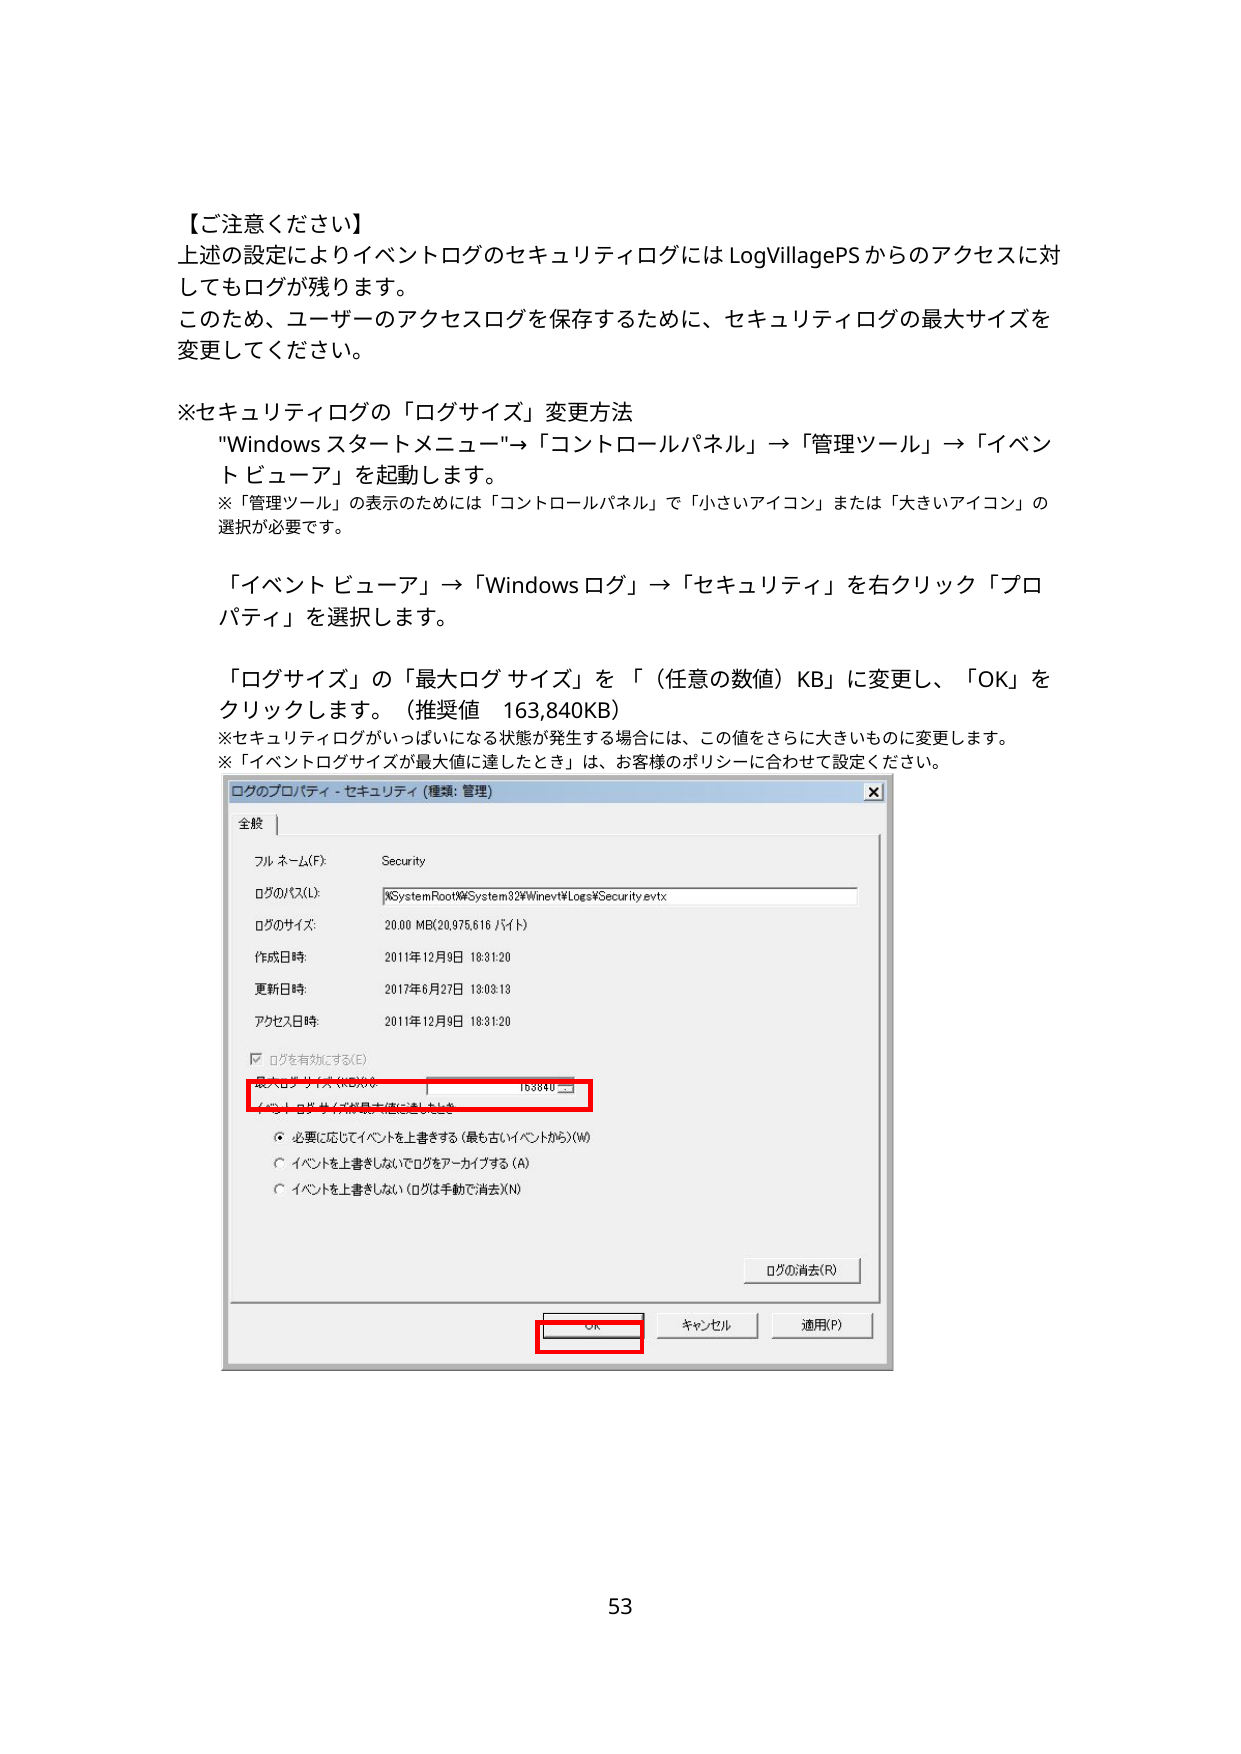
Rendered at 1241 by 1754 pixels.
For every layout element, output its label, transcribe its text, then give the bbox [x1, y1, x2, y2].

picture [221, 773, 894, 1371]
text ※セキュリティログがいっぱいになる状態が発生する場合には、この値をさらに大きいものに変更します。 [218, 725, 1063, 749]
text このため、ユーザーのアクセスログを保存するために、セキュリティログの最大サイズを変更してください。 [177, 302, 1063, 365]
text 【ご注意ください】 [177, 207, 1063, 238]
text 「イベント ビューア」→「Windowsログ」→「セキュリティ」を右クリック「プロパティ」を選択します。 [218, 568, 1063, 632]
text 「ログサイズ」の「最大ログ サイズ」を 「（任意の数値）KB」に変更し、「OK」をクリックします。（推奨値 163,840KB） [218, 662, 1063, 725]
text 上述の設定によりイベントログのセキュリティログにはLogVillagePSからのアクセスに対してもログが残ります。 [177, 238, 1063, 302]
text "Windowsスタートメニュー"→「コントロールパネル」→「管理ツール」→「イベント ビューア」を起動します。 [218, 427, 1063, 490]
text ※「イベントログサイズが最大値に達したとき」は、お客様のポリシーに合わせて設定ください。 [218, 749, 1063, 774]
text ※「管理ツール」の表示のためには「コントロールパネル」で「小さいアイコン」または「大きいアイコン」の選択が必要です。 [218, 490, 1063, 539]
text ※セキュリティログの「ログサイズ」変更方法 [177, 395, 1063, 427]
